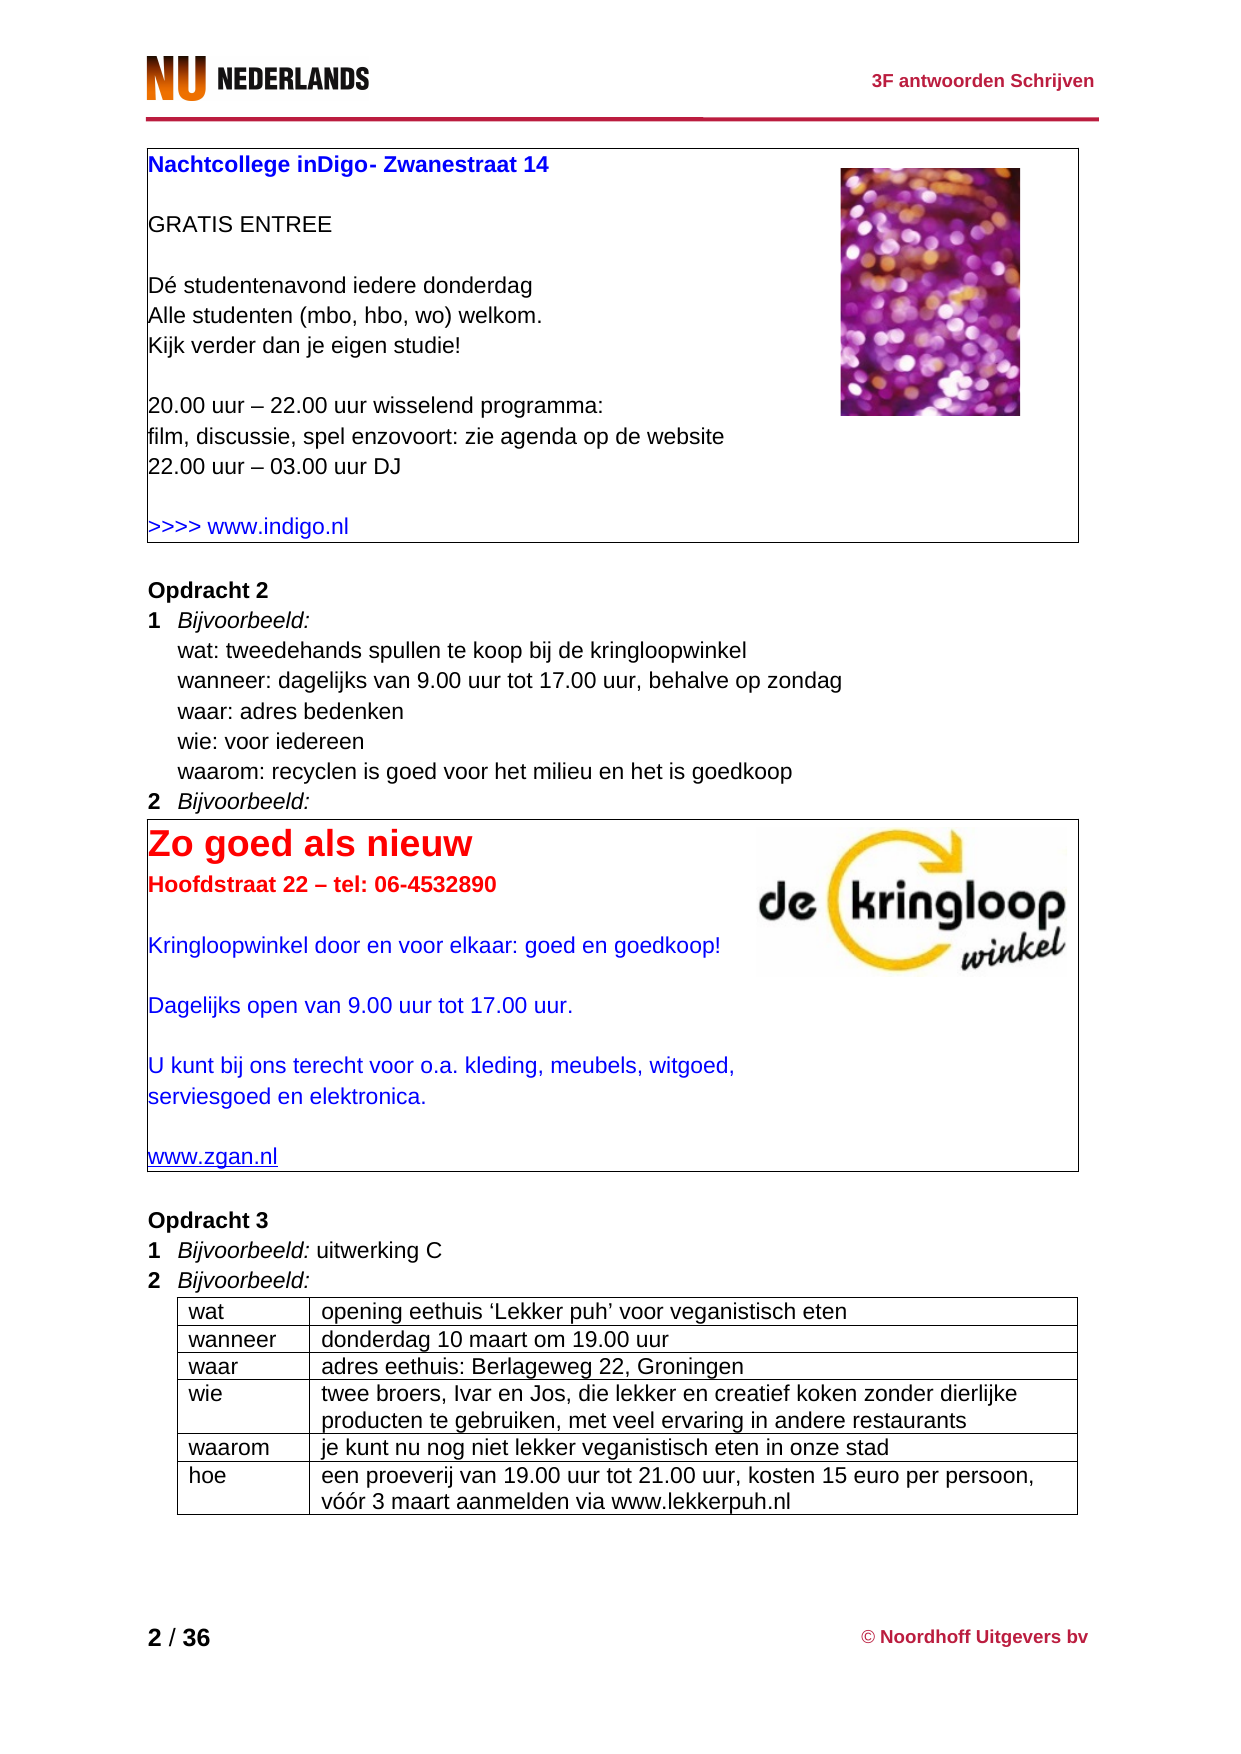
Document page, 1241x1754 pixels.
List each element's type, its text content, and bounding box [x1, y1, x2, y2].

text Kijk verder dan je eigen studie! [148, 329, 1078, 358]
text 2 Bijvoorbeeld: [148, 1267, 1078, 1293]
table_cell hoe [178, 1462, 309, 1514]
picture [146, 56, 369, 101]
picture [756, 897, 1068, 928]
text Dagelijks open van 9.00 uur tot 17.00 uur. [148, 989, 1078, 1018]
text waarom: recyclen is goed voor het milieu en het is goedkoop [148, 758, 1078, 784]
text waar: adres bedenken [148, 698, 1078, 724]
text Alle studenten (mbo, hbo, wo) welkom. [148, 299, 1078, 328]
table_cell twee broers, Ivar en Jos, die lekker en creatief koken zonder dierlijke producten te gebruiken, met veel ervaring in andere restaurants [310, 1380, 1077, 1433]
text >>>> www.indigo.nl [148, 510, 1078, 542]
text U kunt bij ons terecht voor o.a. kleding, meubels, witgoed, [148, 1049, 1078, 1079]
text Hoofdstraat 22 – tel: 06-4532890 [148, 868, 1078, 897]
text serviesgoed en elektronica. [148, 1079, 1078, 1109]
text wanneer: dagelijks van 9.00 uur tot 17.00 uur, behalve op zondag [148, 667, 1078, 694]
picture [840, 358, 1021, 389]
table_cell een proeverij van 19.00 uur tot 21.00 uur, kosten 15 euro per persoon, vóór 3 maart aanmelden via www.lekkerpuh.nl [310, 1462, 1077, 1514]
text www.zgan.nl [148, 1140, 1078, 1171]
table_cell wanneer [178, 1326, 309, 1352]
text film, discussie, spel enzovoort: zie agenda op de website [148, 419, 1078, 449]
table_header opening eethuis ‘Lekker puh’ voor veganistisch eten [310, 1298, 1077, 1324]
text wie: voor iedereen [148, 728, 1078, 754]
table_cell waarom [178, 1434, 309, 1461]
text 2 Bijvoorbeeld: [148, 788, 1078, 814]
table_cell waar [178, 1353, 309, 1379]
text Nachtcollege inDigo - Zwanestraat 14 [148, 149, 1078, 177]
text Opdracht 3 [148, 1207, 1078, 1233]
table_header wat [178, 1298, 309, 1324]
table_cell wie [178, 1380, 309, 1433]
text Zo goed als nieuw [148, 820, 1078, 865]
table_cell je kunt nu nog niet lekker veganistisch eten in onze stad [310, 1434, 1077, 1461]
text Kringloopwinkel door en voor elkaar: goed en goedkoop! [148, 928, 1078, 958]
text GRATIS ENTREE [148, 208, 1078, 237]
text 1 Bijvoorbeeld: [148, 607, 1078, 633]
table_cell adres eethuis: Berlageweg 22, Groningen [310, 1353, 1077, 1379]
picture [840, 177, 1021, 208]
picture [840, 237, 1021, 268]
table_cell donderdag 10 maart om 19.00 uur [310, 1326, 1077, 1352]
text 20.00 uur – 22.00 uur wisselend programma: [148, 389, 1078, 419]
picture [756, 958, 1068, 977]
text 1 Bijvoorbeeld: uitwerking C [148, 1237, 1078, 1263]
text 22.00 uur – 03.00 uur DJ [148, 450, 1078, 479]
text wat: tweedehands spullen te koop bij de kringloopwinkel [148, 637, 1078, 663]
text Dé studentenavond iedere donderdag [148, 268, 1078, 298]
text Opdracht 2 [148, 577, 1078, 603]
